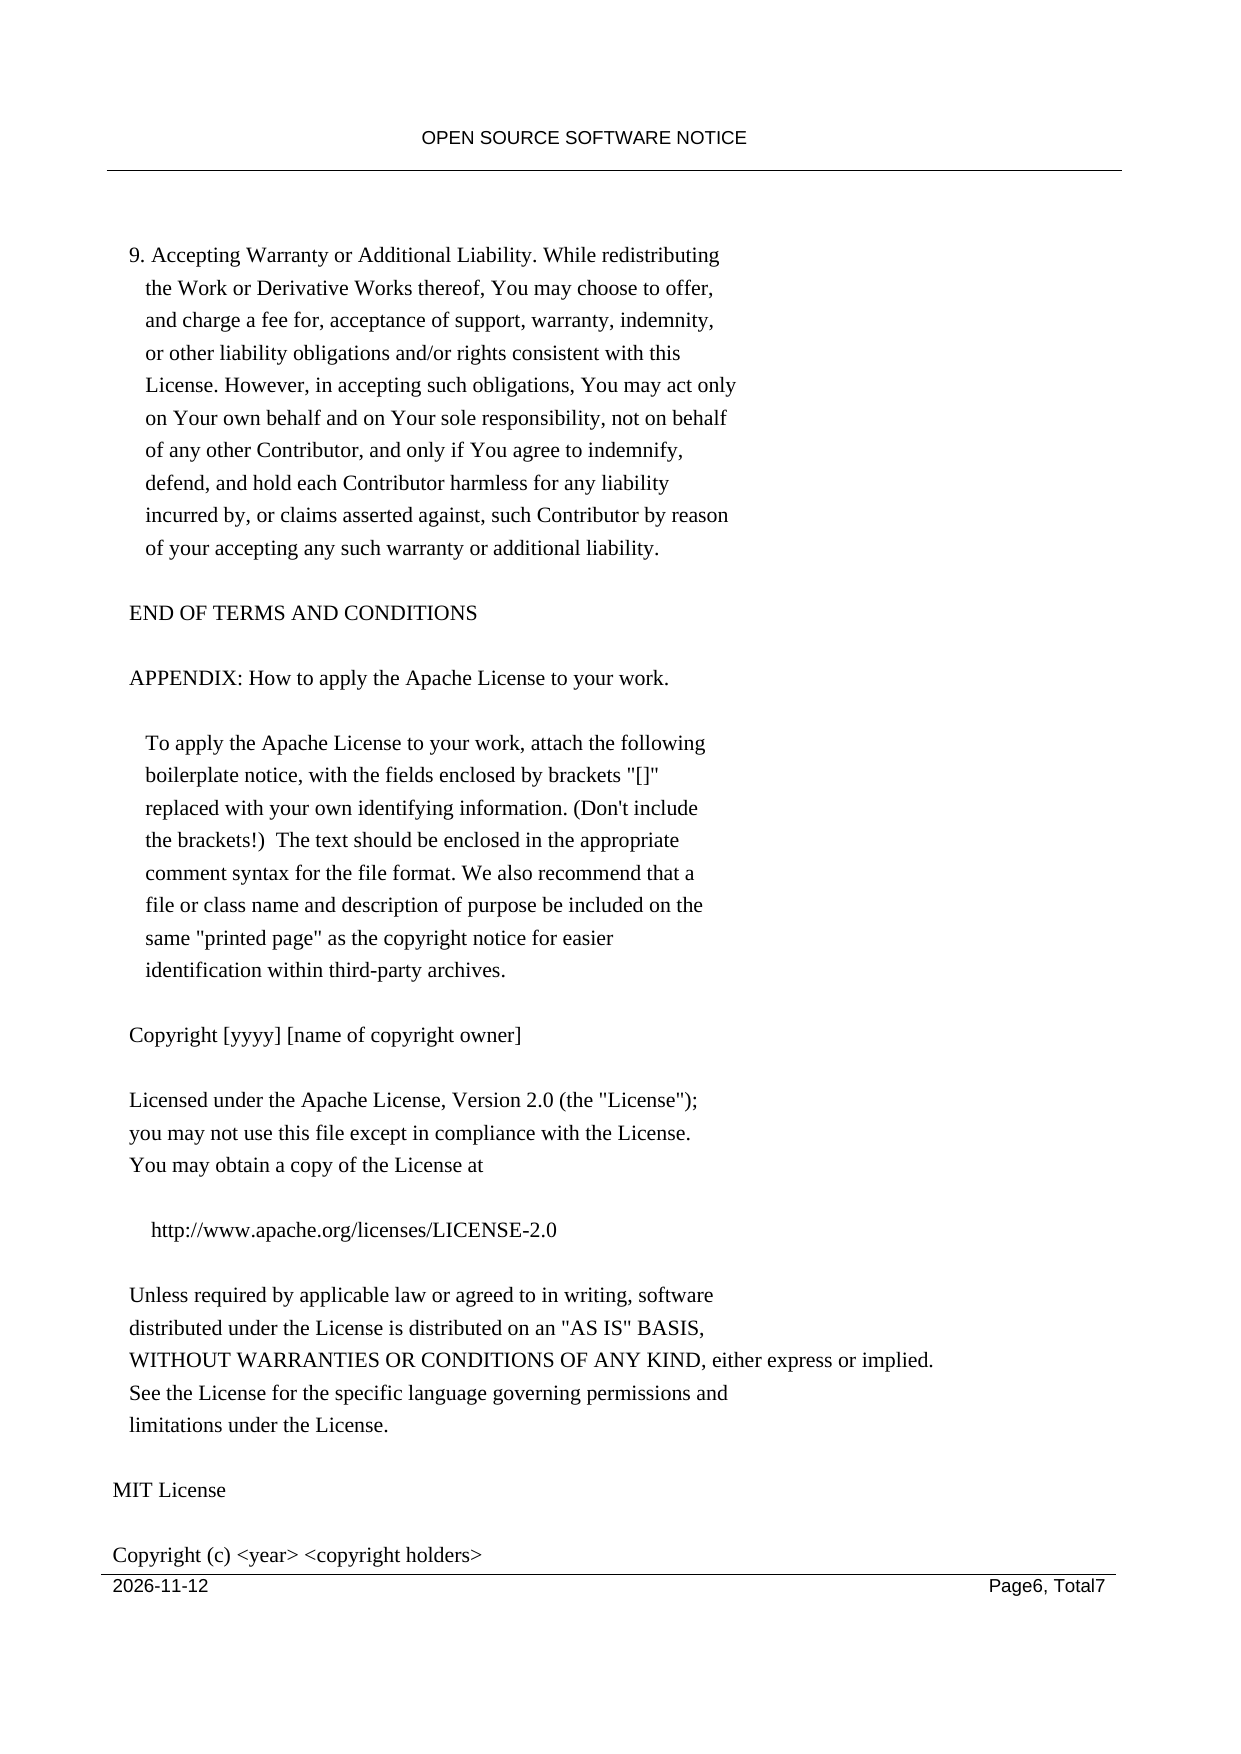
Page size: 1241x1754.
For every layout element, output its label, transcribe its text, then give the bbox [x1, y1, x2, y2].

text MIT License [112, 1474, 1128, 1506]
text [112, 206, 1128, 1441]
text Copyright (c) <year> <copyright holders> [112, 1539, 1128, 1571]
